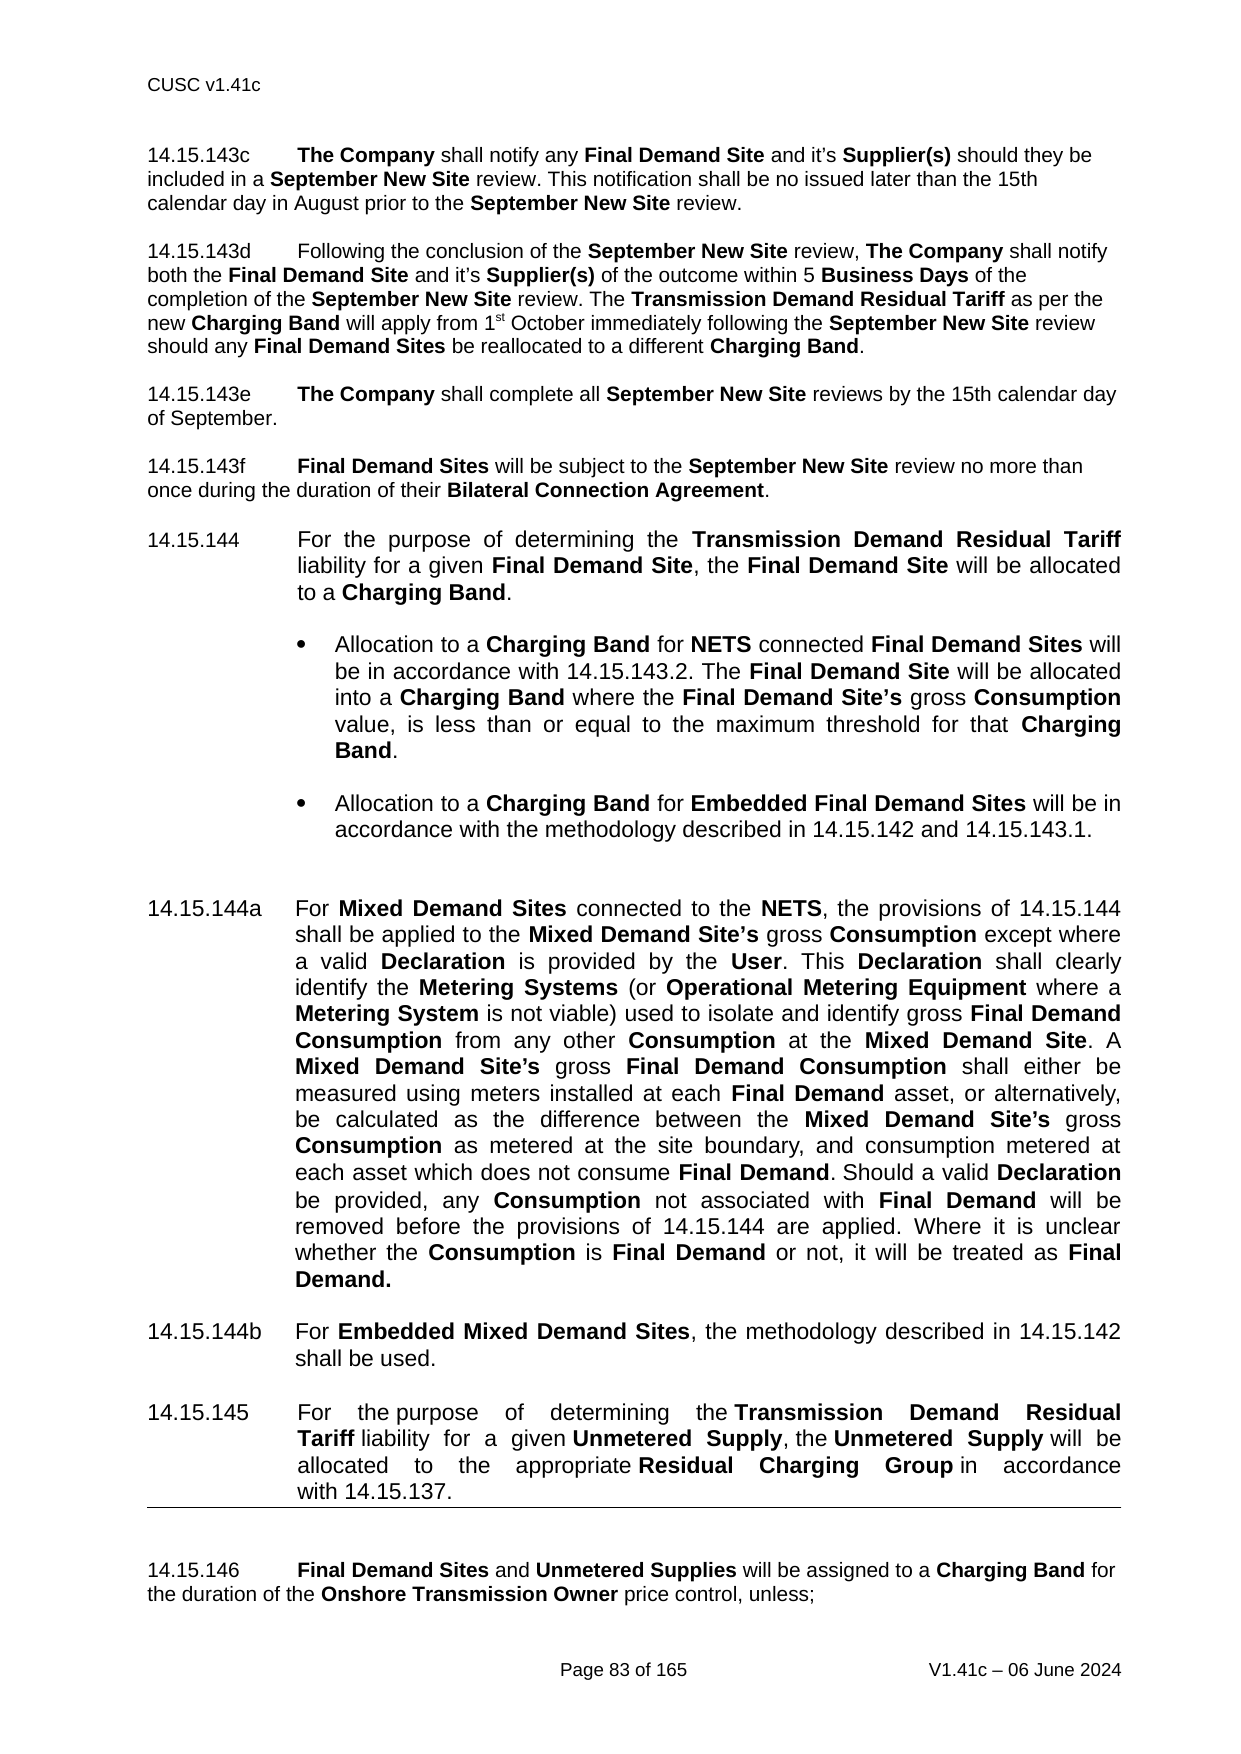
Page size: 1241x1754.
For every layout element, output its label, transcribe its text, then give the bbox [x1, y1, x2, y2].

text 14.15.143c The Company shall notify any Final Demand Site and it’s Supplier(s) should they be included in a September New Site review. This notification shall be no issued later than the 15th calendar day in August prior to the September New Site review. [147, 143, 1121, 214]
text 14.15.143d Following the conclusion of the September New Site review, The Company shall notify both the Final Demand Site and it’s Supplier(s) of the outcome within 5 Business Days of the completion of the September New Site review. The Transmission Demand Residual Tariff as per the new Charging Band will apply from 1st October immediately following the September New Site review should any Final Demand Sites be reallocated to a different Charging Band. [147, 238, 1121, 358]
text 14.15.144a For Mixed Demand Sites connected to the NETS, the provisions of 14.15.144 shall be applied to the Mixed Demand Site’s gross Consumption except where a valid Declaration is provided by the User. This Declaration shall clearly identify the Metering Systems (or Operational Metering Equipment where a Metering System is not viable) used to isolate and identify gross Final Demand Consumption from any other Consumption at the Mixed Demand Site. A Mixed Demand Site’s gross Final Demand Consumption shall either be measured using meters installed at each Final Demand asset, or alternatively, be calculated as the difference between the Mixed Demand Site’s gross Consumption as metered at the site boundary, and consumption metered at each asset which does not consume Final Demand. Should a valid Declaration be provided, any Consumption not associated with Final Demand will be removed before the provisions of 14.15.144 are applied. Where it is unclear whether the Consumption is Final Demand or not, it will be treated as Final Demand. [147, 895, 1121, 1292]
text 14.15.143e The Company shall complete all September New Site reviews by the 15th calendar day of September. [147, 382, 1121, 430]
text 14.15.144b For Embedded Mixed Demand Sites, the methodology described in 14.15.142 shall be used. [147, 1318, 1121, 1371]
text 14.15.144 For the purpose of determining the Transmission Demand Residual Tariff liability for a given Final Demand Site, the Final Demand Site will be allocated to a Charging Band. [147, 526, 1121, 605]
list Allocation to a Charging Band for NETS connected Final Demand Sites will be in accordance with 14.15.143.2. The Final Demand Site will be allocated into a Charging Band where the Final Demand Site’s gross Consumption value, is less than or equal to the maximum threshold for that Charging Band. [297, 631, 1121, 763]
text 14.15.143f Final Demand Sites will be subject to the September New Site review no more than once during the duration of their Bilateral Connection Agreement. [147, 454, 1121, 502]
text 14.15.145 For the purpose of determining the Transmission Demand Residual Tariff liability for a given Unmetered Supply, the Unmetered Supply will be allocated to the appropriate Residual Charging Group in accordance with 14.15.137. [147, 1399, 1121, 1507]
text 14.15.146 Final Demand Sites and Unmetered Supplies will be assigned to a Charging Band for the duration of the Onshore Transmission Owner price control, unless; [147, 1557, 1121, 1605]
list Allocation to a Charging Band for Embedded Final Demand Sites will be in accordance with the methodology described in 14.15.142 and 14.15.143.1. [297, 789, 1121, 842]
